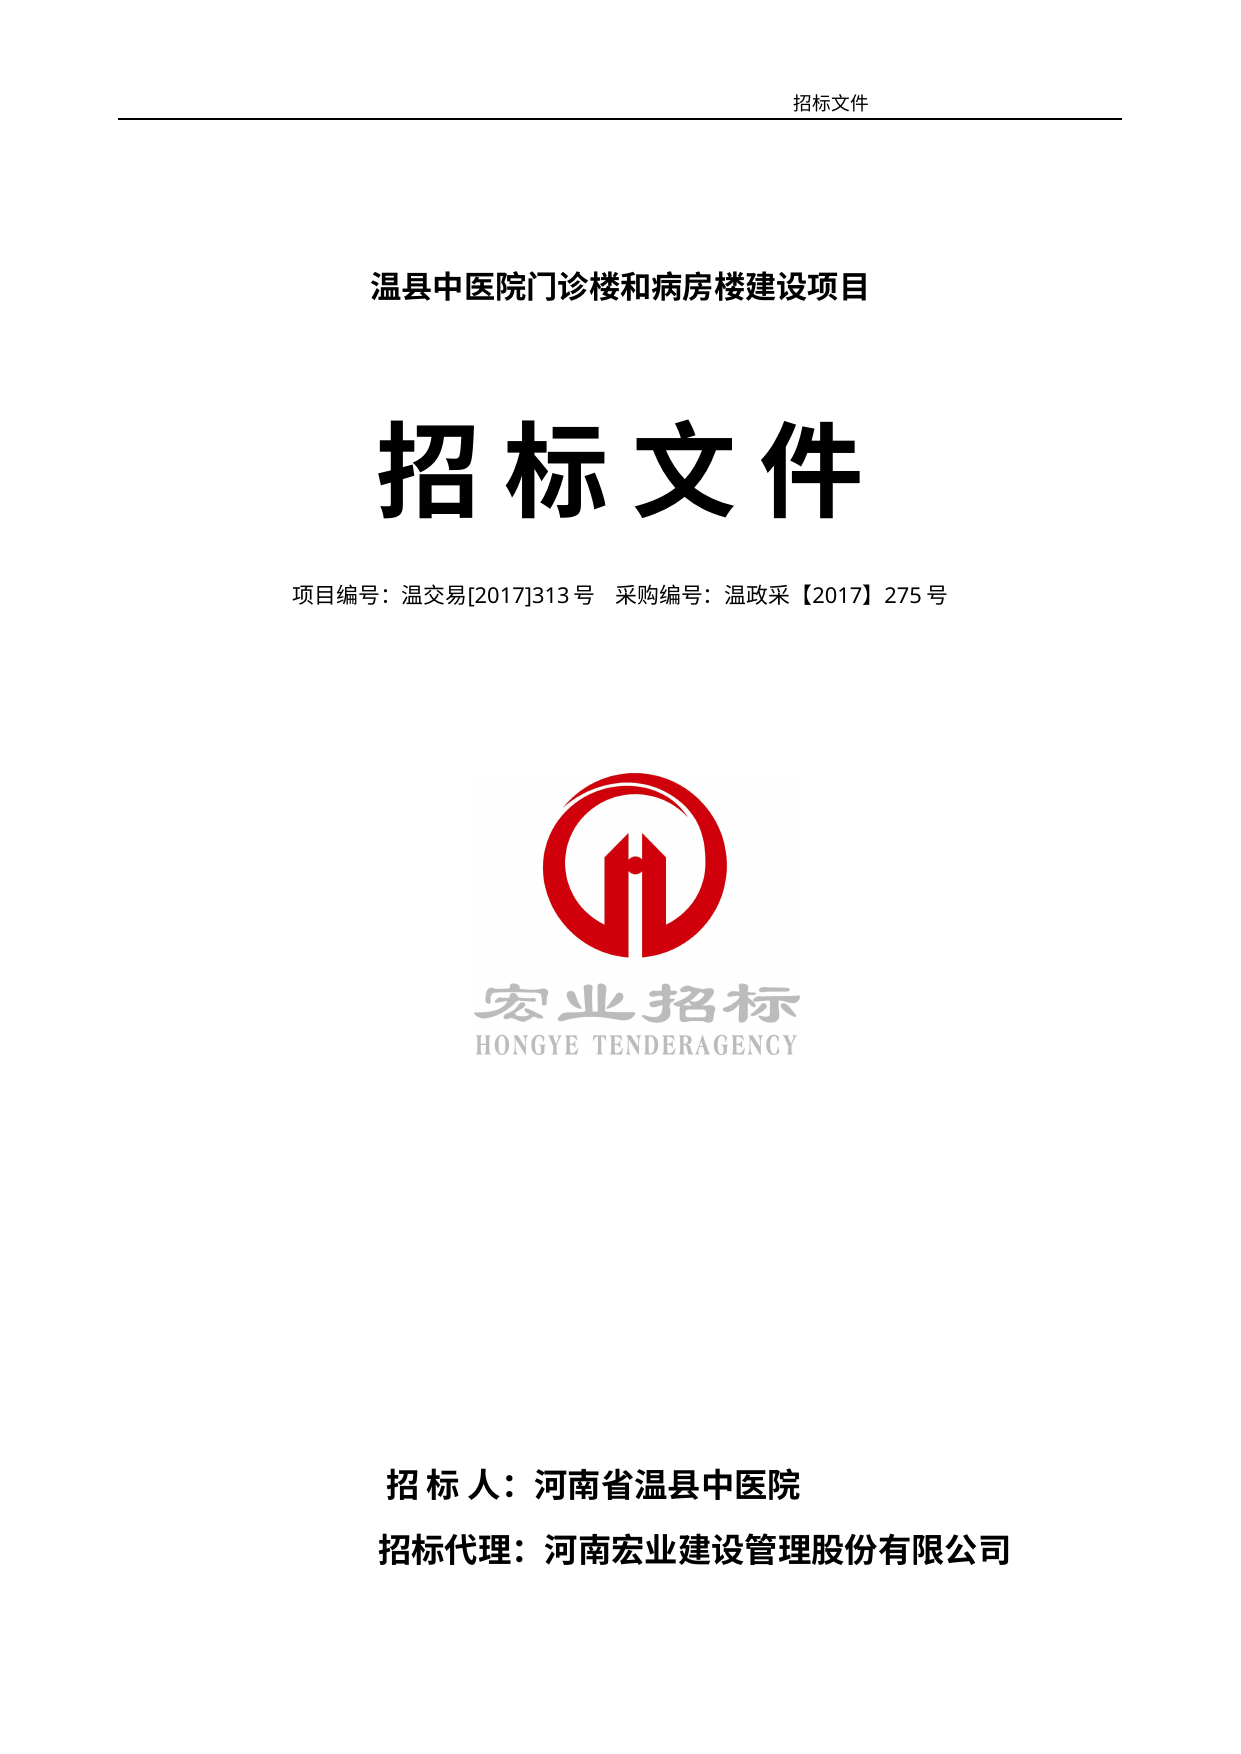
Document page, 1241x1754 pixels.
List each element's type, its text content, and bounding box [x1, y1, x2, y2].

text 招 标 人：河南省温县中医院 [118, 1451, 1122, 1516]
text 招标代理：河南宏业建设管理股份有限公司 [118, 1516, 1122, 1581]
text 温县中医院门诊楼和病房楼建设项目 [118, 252, 1122, 317]
picture [474, 773, 800, 1055]
text 招 标 文 件 [118, 382, 1122, 545]
text 项目编号：温交易[2017]313号 采购编号：温政采【2017】275号 [118, 577, 1122, 610]
